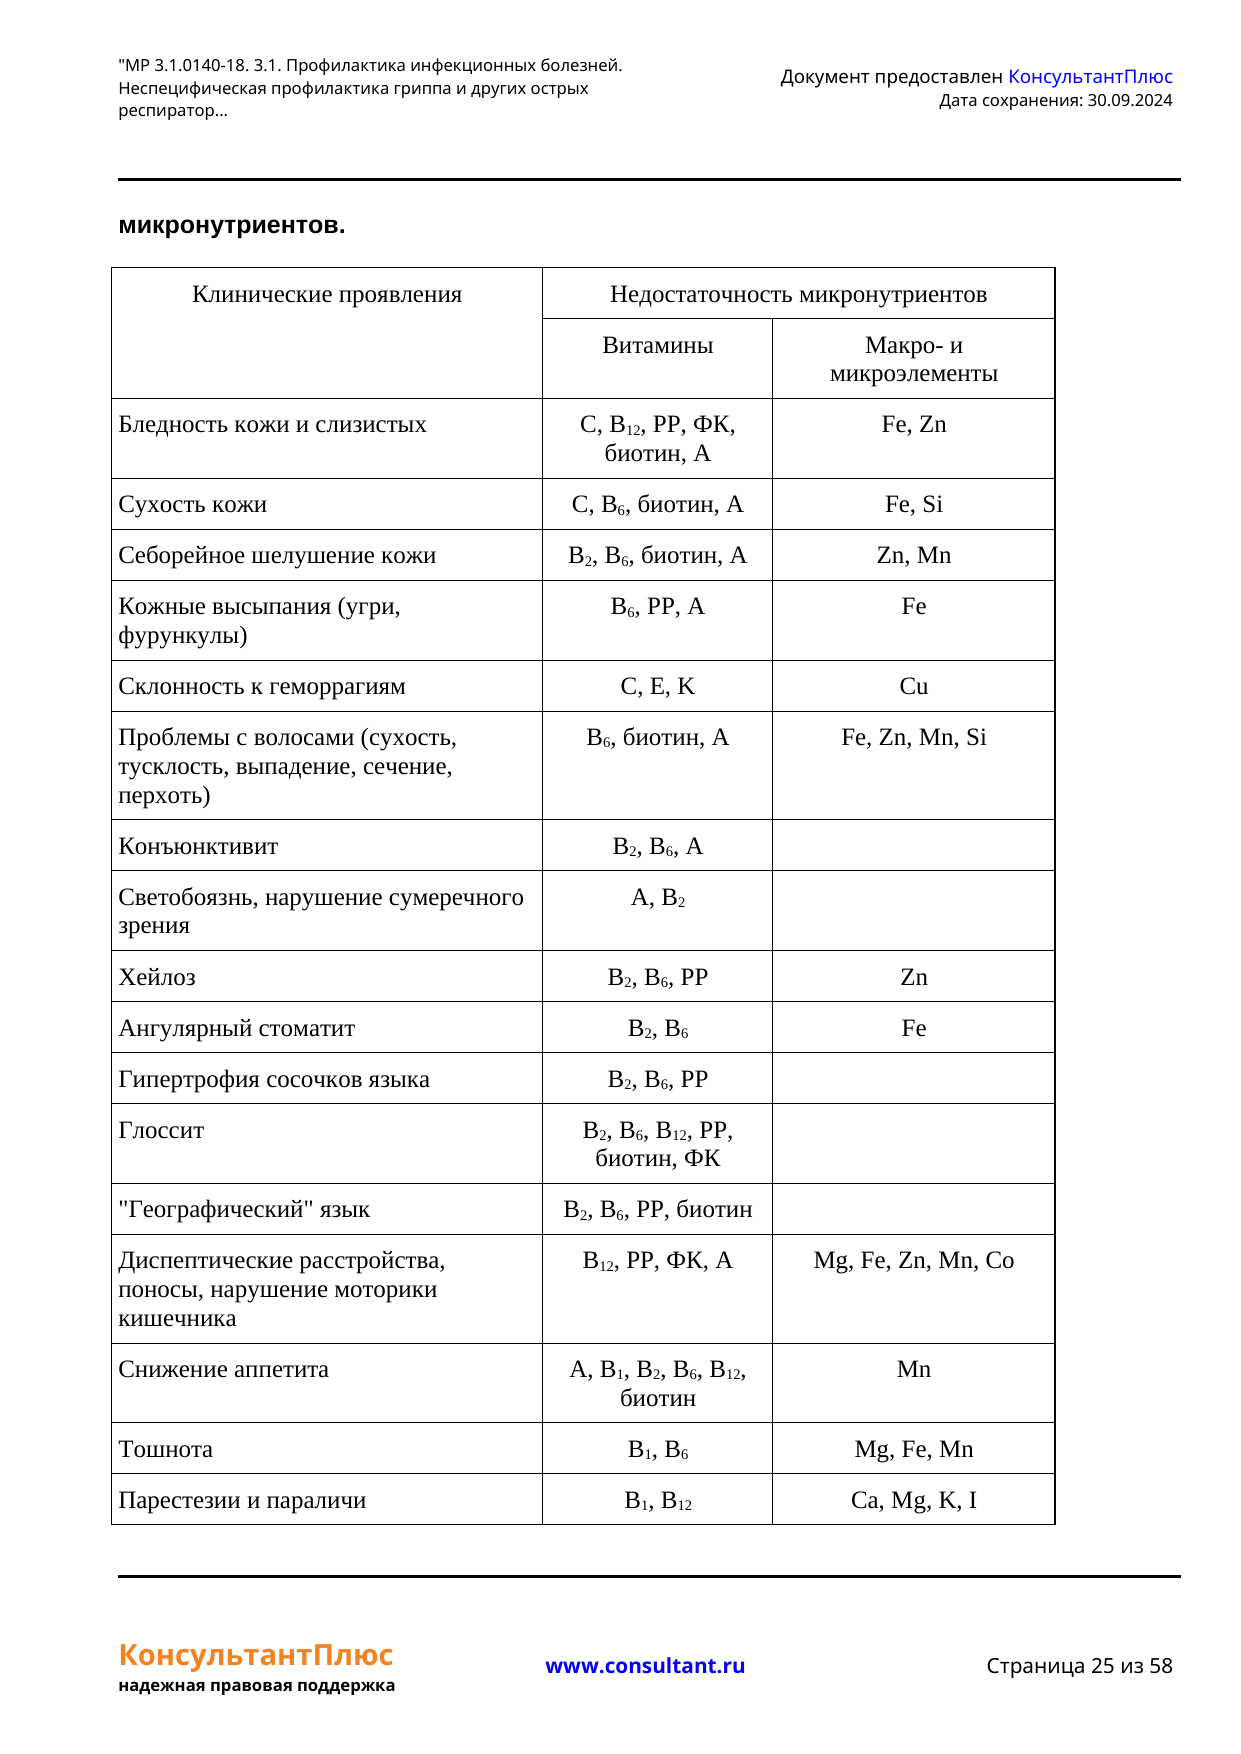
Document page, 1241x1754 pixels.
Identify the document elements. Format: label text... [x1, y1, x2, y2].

table_cell Витамины [543, 319, 772, 398]
table_cell Конъюнктивит [112, 820, 542, 870]
table_cell Fe [773, 581, 1054, 659]
table_cell A, B1, B2, B6, B12, биотин [543, 1344, 772, 1422]
table_cell Cu [773, 661, 1054, 711]
table_cell Диспептические расстройства, поносы, нарушение моторики кишечника [112, 1235, 542, 1342]
table_cell B2, B6, PP [543, 951, 772, 1001]
table_header Клинические проявления [112, 268, 542, 398]
table_cell Себорейное шелушение кожи [112, 530, 542, 580]
table_cell C, B6, биотин, A [543, 479, 772, 529]
table_cell [773, 1053, 1054, 1103]
table_cell Гипертрофия сосочков языка [112, 1053, 542, 1103]
table_cell Тошнота [112, 1423, 542, 1473]
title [118, 209, 1181, 238]
table_cell B1, B12 [543, 1474, 772, 1524]
table_cell B2, B6, B12, PP, биотин, ФК [543, 1104, 772, 1183]
table_cell B6, PP, A [543, 581, 772, 659]
table_cell B2, B6, PP, биотин [543, 1184, 772, 1234]
table_cell Макро- и микроэлементы [773, 319, 1054, 398]
table_cell Бледность кожи и слизистых [112, 399, 542, 478]
table_cell Ангулярный стоматит [112, 1002, 542, 1052]
table_cell Fe, Zn [773, 399, 1054, 478]
table_cell B1, B6 [543, 1423, 772, 1473]
table_cell Склонность к геморрагиям [112, 661, 542, 711]
table_cell [773, 820, 1054, 870]
table_cell Ca, Mg, K, I [773, 1474, 1054, 1524]
table_cell Fe, Si [773, 479, 1054, 529]
table_cell Светобоязнь, нарушение сумеречного зрения [112, 871, 542, 950]
table_cell A, B2 [543, 871, 772, 950]
table_cell B2, B6, биотин, A [543, 530, 772, 580]
table_cell Сухость кожи [112, 479, 542, 529]
table_cell "Географический" язык [112, 1184, 542, 1234]
table_cell Mn [773, 1344, 1054, 1422]
table_cell B12, PP, ФК, A [543, 1235, 772, 1342]
table_cell Кожные высыпания (угри, фурункулы) [112, 581, 542, 659]
table_cell Глоссит [112, 1104, 542, 1183]
table_cell B2, B6 [543, 1002, 772, 1052]
table_cell Снижение аппетита [112, 1344, 542, 1422]
table_cell Хейлоз [112, 951, 542, 1001]
table_cell B2, B6, A [543, 820, 772, 870]
table_cell Проблемы с волосами (сухость, тусклость, выпадение, сечение, перхоть) [112, 712, 542, 819]
table_cell B6, биотин, A [543, 712, 772, 819]
table_cell C, B12, PP, ФК, биотин, A [543, 399, 772, 478]
table_cell C, E, K [543, 661, 772, 711]
table_cell B2, B6, PP [543, 1053, 772, 1103]
table_cell Fe [773, 1002, 1054, 1052]
table_cell [773, 871, 1054, 950]
table_cell [773, 1104, 1054, 1183]
table_cell Zn [773, 951, 1054, 1001]
table_header Недостаточность микронутриентов [543, 268, 1054, 318]
table_cell [773, 1184, 1054, 1234]
table_cell Mg, Fe, Mn [773, 1423, 1054, 1473]
table_cell Fe, Zn, Mn, Si [773, 712, 1054, 819]
table_cell Zn, Mn [773, 530, 1054, 580]
table_cell Mg, Fe, Zn, Mn, Co [773, 1235, 1054, 1342]
table_cell Парестезии и параличи [112, 1474, 542, 1524]
